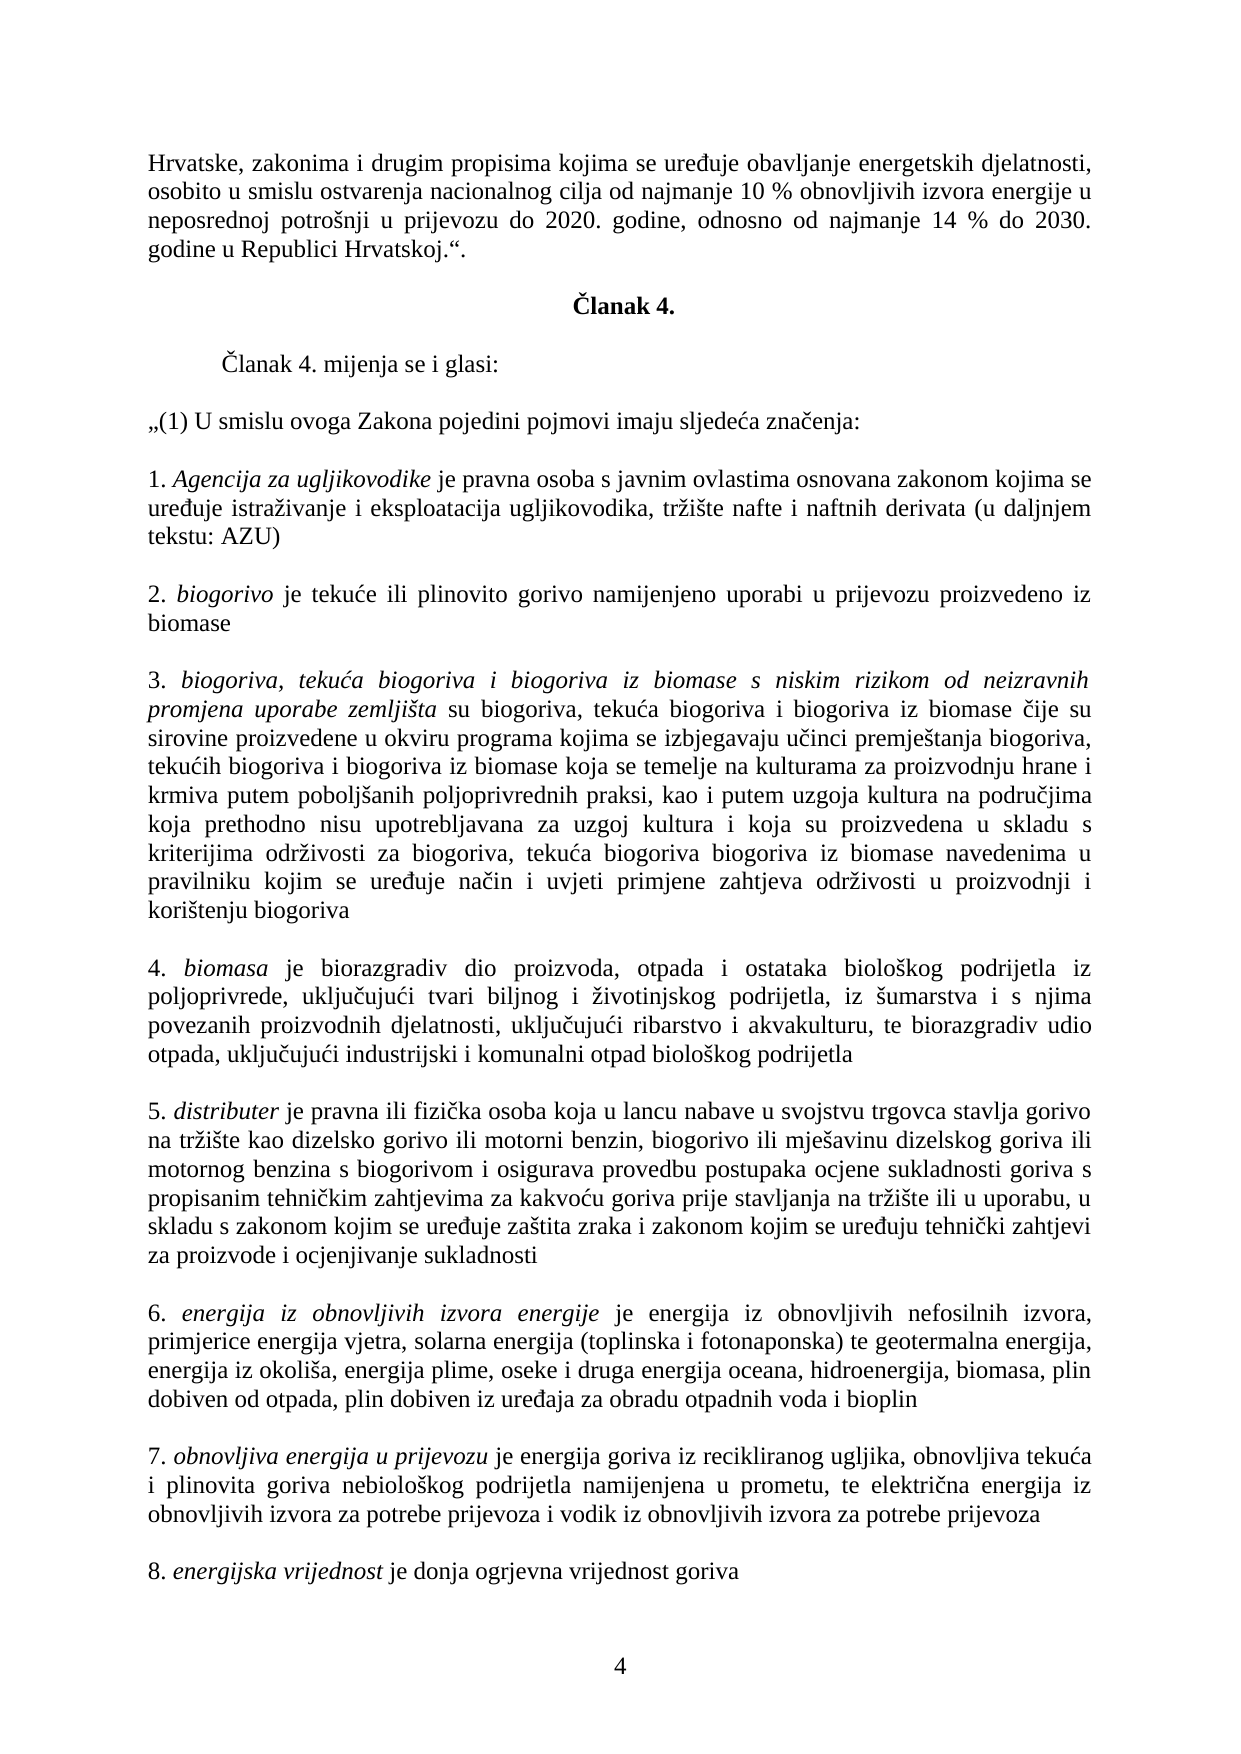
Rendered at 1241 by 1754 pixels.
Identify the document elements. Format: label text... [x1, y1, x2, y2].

text Članak 4. mijenja se i glasi: [148, 349, 1093, 378]
text 6. energija iz obnovljivih izvora energije je energija iz obnovljivih nefosilnih izvora, primjerice energija vjetra, solarna energija (toplinska i fotonaponska) te geotermalna energija, energija iz okoliša, energija plime, oseke i druga energija oceana, hidroenergija, biomasa, plin dobiven od otpada, plin dobiven iz uređaja za obradu otpadnih voda i bioplin [148, 1298, 1093, 1413]
text 8. energijska vrijednost je donja ogrjevna vrijednost goriva [148, 1556, 1093, 1585]
text „(1) U smislu ovoga Zakona pojedini pojmovi imaju sljedeća značenja: [148, 406, 1093, 435]
text 4. biomasa je biorazgradiv dio proizvoda, otpada i ostataka biološkog podrijetla iz poljoprivrede, uključujući tvari biljnog i životinjskog podrijetla, iz šumarstva i s njima povezanih proizvodnih djelatnosti, uključujući ribarstvo i akvakulturu, te biorazgradiv udio otpada, uključujući industrijski i komunalni otpad biološkog podrijetla [148, 953, 1093, 1068]
text 1. Agencija za ugljikovodike je pravna osoba s javnim ovlastima osnovana zakonom kojima se uređuje istraživanje i eksploatacija ugljikovodika, tržište nafte i naftnih derivata (u daljnjem tekstu: AZU) [148, 464, 1093, 550]
text 2. biogorivo je tekuće ili plinovito gorivo namijenjeno uporabi u prijevozu proizvedeno iz biomase [148, 579, 1093, 636]
text 5. distributer je pravna ili fizička osoba koja u lancu nabave u svojstvu trgovca stavlja gorivo na tržište kao dizelsko gorivo ili motorni benzin, biogorivo ili mješavinu dizelskog goriva ili motornog benzina s biogorivom i osigurava provedbu postupaka ocjene sukladnosti goriva s propisanim tehničkim zahtjevima za kakvoću goriva prije stavljanja na tržište ili u uporabu, u skladu s zakonom kojim se uređuje zaštita zraka i zakonom kojim se uređuju tehnički zahtjevi za proizvode i ocjenjivanje sukladnosti [148, 1096, 1093, 1269]
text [148, 148, 1093, 263]
text 3. biogoriva, tekuća biogoriva i biogoriva iz biomase s niskim rizikom od neizravnih promjena uporabe zemljišta su biogoriva, tekuća biogoriva i biogoriva iz biomase čije su sirovine proizvedene u okviru programa kojima se izbjegavaju učinci premještanja biogoriva, tekućih biogoriva i biogoriva iz biomase koja se temelje na kulturama za proizvodnju hrane i krmiva putem poboljšanih poljoprivrednih praksi, kao i putem uzgoja kultura na područjima koja prethodno nisu upotrebljavana za uzgoj kultura i koja su proizvedena u skladu s kriterijima održivosti za biogoriva, tekuća biogoriva biogoriva iz biomase navedenima u pravilniku kojim se uređuje način i uvjeti primjene zahtjeva održivosti u proizvodnji i korištenju biogoriva [148, 665, 1093, 924]
text 7. obnovljiva energija u prijevozu je energija goriva iz recikliranog ugljika, obnovljiva tekuća i plinovita goriva nebiološkog podrijetla namijenjena u prometu, te električna energija iz obnovljivih izvora za potrebe prijevoza i vodik iz obnovljivih izvora za potrebe prijevoza [148, 1441, 1093, 1528]
text Članak 4. [154, 291, 1093, 320]
